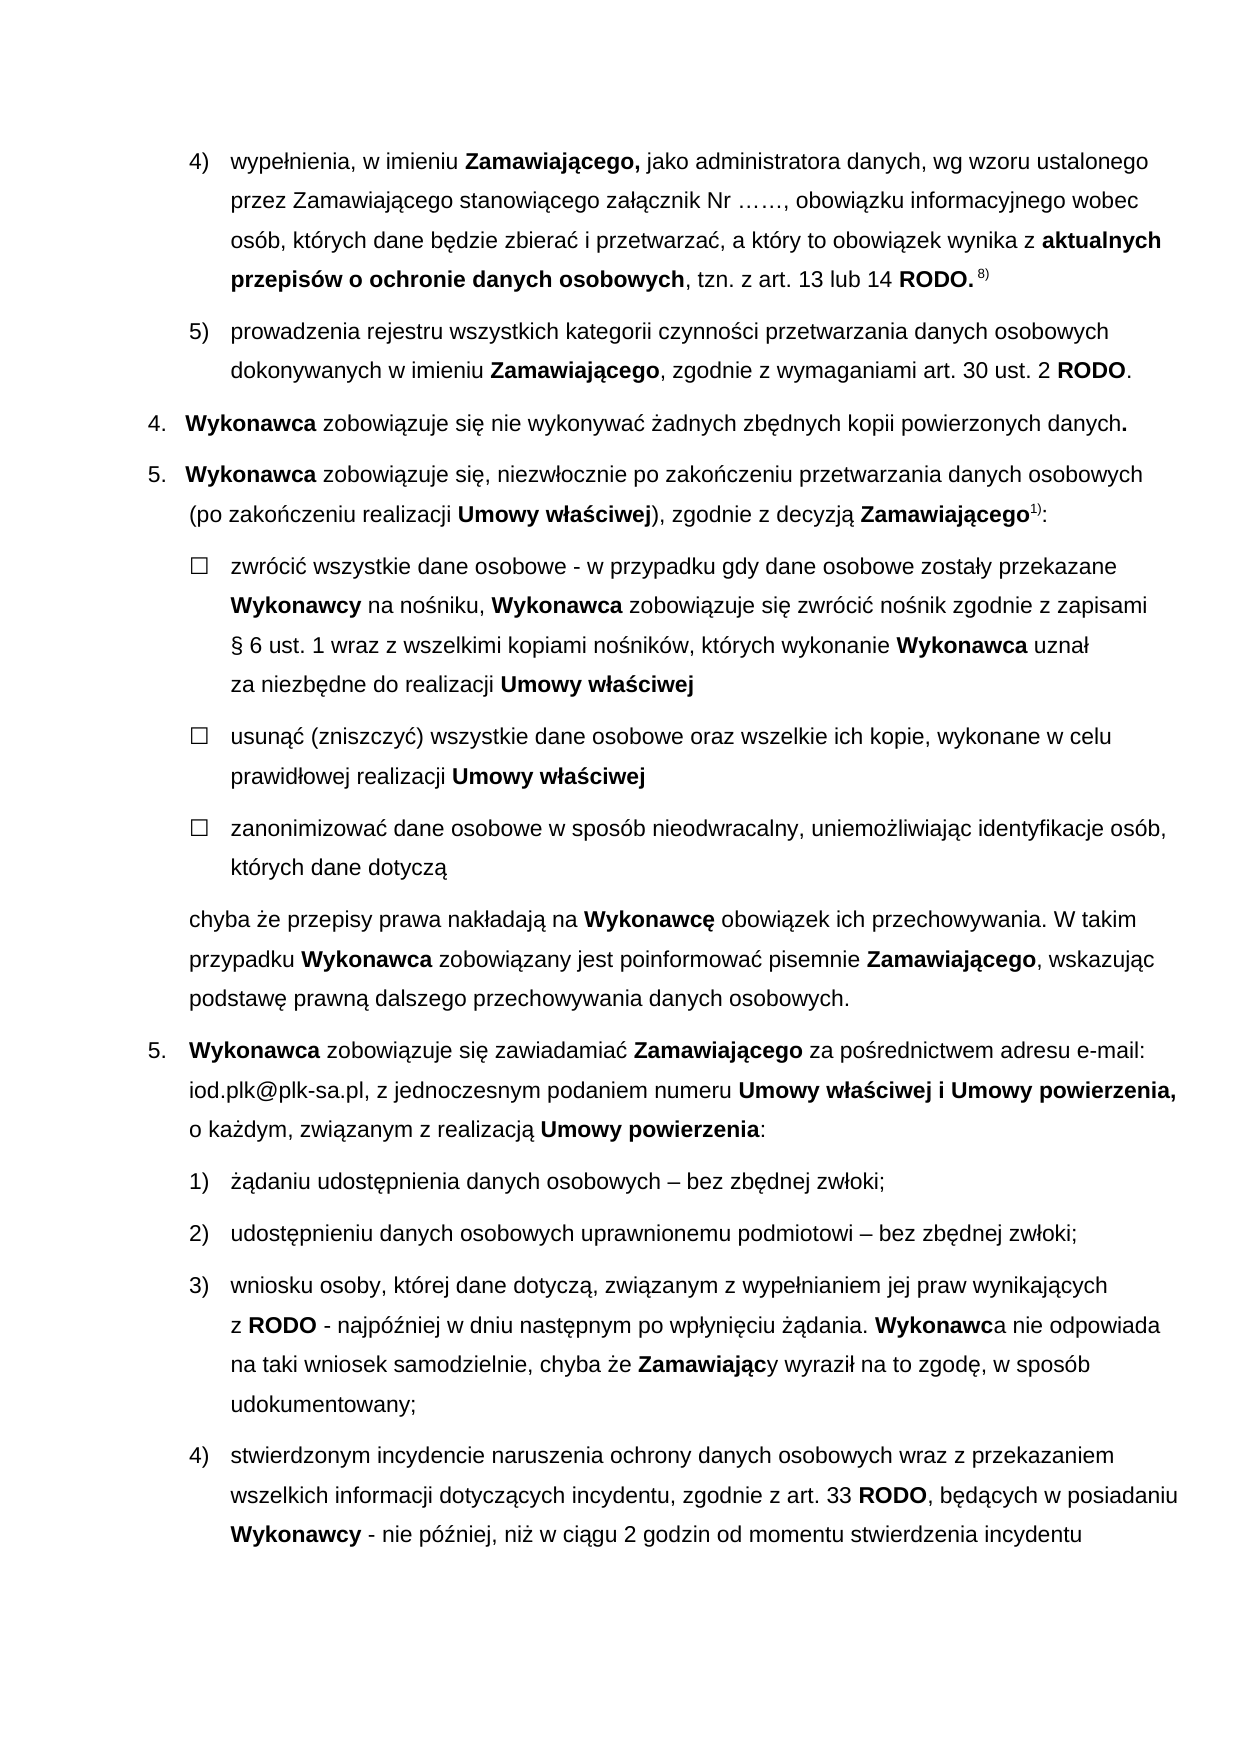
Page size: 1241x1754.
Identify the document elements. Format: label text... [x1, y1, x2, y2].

text zwrócić wszystkie dane osobowe - w przypadku gdy dane osobowe zostały przekazane Wykonawcy na nośniku, Wykonawca zobowiązuje się zwrócić nośnik zgodnie z zapisami § 6 ust. 1 wraz z wszelkimi kopiami nośników, których wykonanie Wykonawca uznał za niezbędne do realizacji Umowy właściwej [189, 553, 1181, 698]
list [189, 1442, 1181, 1548]
list Wykonawca zobowiązuje się, niezwłocznie po zakończeniu przetwarzania danych osobowych (po zakończeniu realizacji Umowy właściwej), zgodnie z decyzją Zamawiającego1): [148, 461, 1181, 527]
list udostępnieniu danych osobowych uprawnionemu podmiotowi – bez zbędnej zwłoki; [189, 1220, 1181, 1246]
list wypełnienia, w imieniu Zamawiającego, jako administratora danych, wg wzoru ustalonego przez Zamawiającego stanowiącego załącznik Nr ……, obowiązku informacyjnego wobec osób, których dane będzie zbierać i przetwarzać, a który to obowiązek wynika z aktualnych przepisów o ochronie danych osobowych, tzn. z art. 13 lub 14 RODO. 8) [189, 148, 1181, 292]
list prowadzenia rejestru wszystkich kategorii czynności przetwarzania danych osobowych dokonywanych w imieniu Zamawiającego, zgodnie z wymaganiami art. 30 ust. 2 RODO. [189, 318, 1181, 384]
list żądaniu udostępnienia danych osobowych – bez zbędnej zwłoki; [189, 1168, 1181, 1194]
list Wykonawca zobowiązuje się nie wykonywać żadnych zbędnych kopii powierzonych danych. [148, 409, 1181, 436]
list Wykonawca zobowiązuje się zawiadamiać Zamawiającego za pośrednictwem adresu e-mail: iod.plk@plk-sa.pl, z jednoczesnym podaniem numeru Umowy właściwej i Umowy powierzenia, o każdym, związanym z realizacją Umowy powierzenia: [148, 1037, 1181, 1142]
list wniosku osoby, której dane dotyczą, związanym z wypełnianiem jej praw wynikających z RODO - najpóźniej w dniu następnym po wpłynięciu żądania. Wykonawca nie odpowiada na taki wniosek samodzielnie, chyba że Zamawiający wyraził na to zgodę, w sposób udokumentowany; [189, 1272, 1181, 1417]
text zanonimizować dane osobowe w sposób nieodwracalny, uniemożliwiając identyfikacje osób, których dane dotyczą [189, 815, 1181, 881]
text usunąć (zniszczyć) wszystkie dane osobowe oraz wszelkie ich kopie, wykonane w celu prawidłowej realizacji Umowy właściwej [189, 723, 1181, 789]
text chyba że przepisy prawa nakładają na Wykonawcę obowiązek ich przechowywania. W takim przypadku Wykonawca zobowiązany jest poinformować pisemnie Zamawiającego, wskazując podstawę prawną dalszego przechowywania danych osobowych. [189, 906, 1181, 1012]
